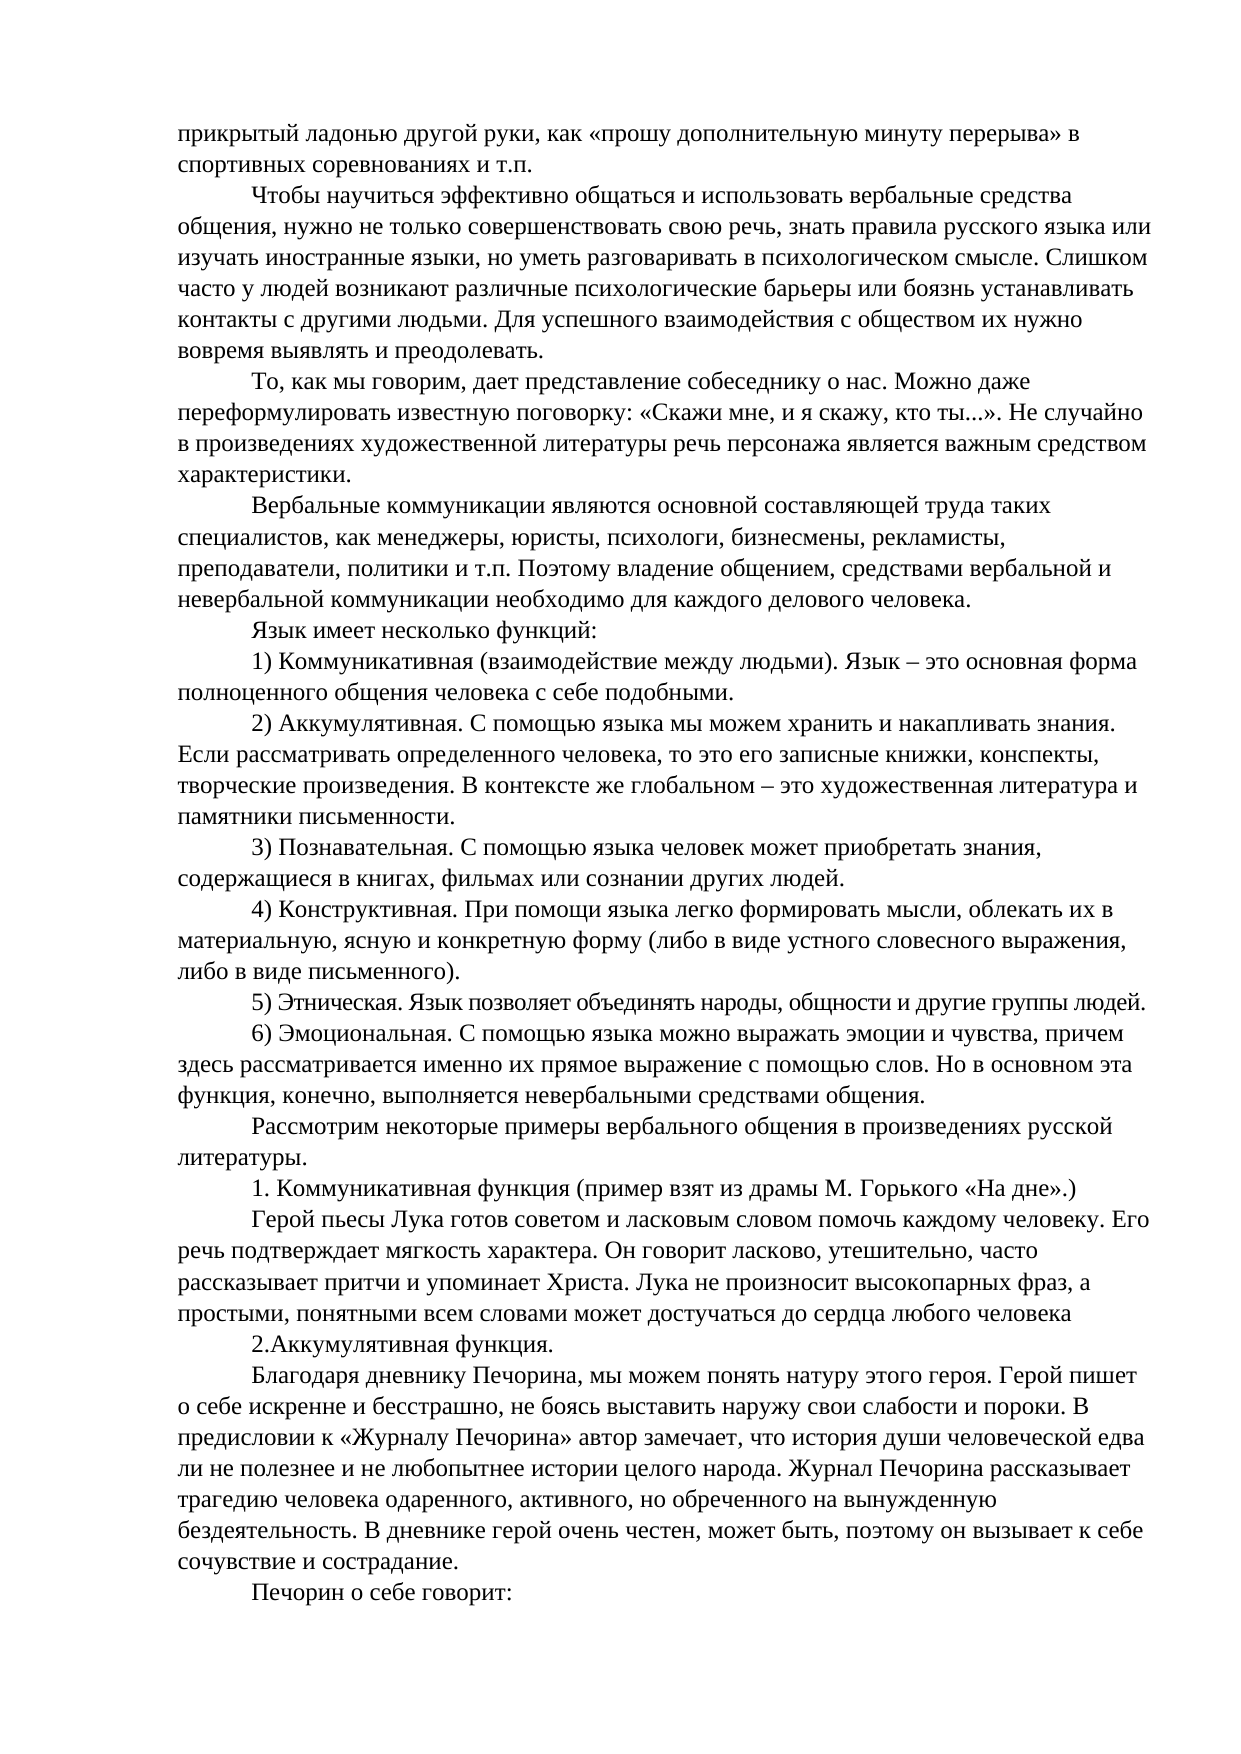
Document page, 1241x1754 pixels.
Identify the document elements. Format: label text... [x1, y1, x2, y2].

text Благодаря дневнику Печорина, мы можем понять натуру этого героя. Герой пишет о себе искренне и бесстрашно, не боясь выставить наружу свои слабости и пороки. В предисловии к «Журналу Печорина» автор замечает, что история души человеческой едва ли не полезнее и не любопытнее истории целого народа. Журнал Печорина рассказывает трагедию человека одаренного, активного, но обреченного на вынужденную бездеятельность. В дневнике герой очень честен, может быть, поэтому он вызывает к себе сочувствие и сострадание. [177, 1360, 1152, 1575]
text 5) Этническая. Язык позволяет объединять народы, общности и другие группы людей. [177, 987, 1152, 1016]
text Вербальные коммуникации являются основной составляющей труда таких специалистов, как менеджеры, юристы, психологи, бизнесмены, рекламисты, преподаватели, политики и т.п. Поэтому владение общением, средствами вербальной и невербальной коммуникации необходимо для каждого делового человека. [177, 491, 1152, 612]
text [177, 118, 1152, 178]
text То, как мы говорим, дает представление собеседнику о нас. Можно даже переформулировать известную поговорку: «Скажи мне, и я скажу, кто ты...». Не случайно в произведениях художественной литературы речь персонажа является важным средством характеристики. [177, 366, 1152, 488]
text Герой пьесы Лука готов советом и ласковым словом помочь каждому человеку. Его речь подтверждает мягкость характера. Он говорит ласково, утешительно, часто рассказывает притчи и упоминает Христа. Лука не произносит высокопарных фраз, а простыми, понятными всем словами может достучаться до сердца любого человека [177, 1204, 1152, 1326]
text 6) Эмоциональная. С помощью языка можно выражать эмоции и чувства, причем здесь рассматривается именно их прямое выражение с помощью слов. Но в основном эта функция, конечно, выполняется невербальными средствами общения. [177, 1018, 1152, 1109]
text 1) Коммуникативная (взаимодействие между людьми). Язык – это основная форма полноценного общения человека с себе подобными. [177, 646, 1152, 706]
text 3) Познавательная. С помощью языка человек может приобретать знания, содержащиеся в книгах, фильмах или сознании других людей. [177, 832, 1152, 892]
text 2) Аккумулятивная. С помощью языка мы можем хранить и накапливать знания. Если рассматривать определенного человека, то это его записные книжки, конспекты, творческие произведения. В контексте же глобальном – это художественная литература и памятники письменности. [177, 708, 1152, 830]
text Язык имеет несколько функций: [177, 615, 1152, 643]
text 4) Конструктивная. При помощи языка легко формировать мысли, облекать их в материальную, ясную и конкретную форму (либо в виде устного словесного выражения, либо в виде письменного). [177, 894, 1152, 985]
text Рассмотрим некоторые примеры вербального общения в произведениях русской литературы. [177, 1111, 1152, 1171]
text Печорин о себе говорит: [177, 1577, 1152, 1606]
text Чтобы научиться эффективно общаться и использовать вербальные средства общения, нужно не только совершенствовать свою речь, знать правила русского языка или изучать иностранные языки, но уметь разговаривать в психологическом смысле. Слишком часто у людей возникают различные психологические барьеры или боязнь устанавливать контакты с другими людьми. Для успешного взаимодействия с обществом их нужно вовремя выявлять и преодолевать. [177, 180, 1152, 364]
text 1. Коммуникативная функция (пример взят из драмы М. Горького «На дне».) [177, 1173, 1152, 1202]
text 2.Аккумулятивная функция. [177, 1329, 1152, 1357]
